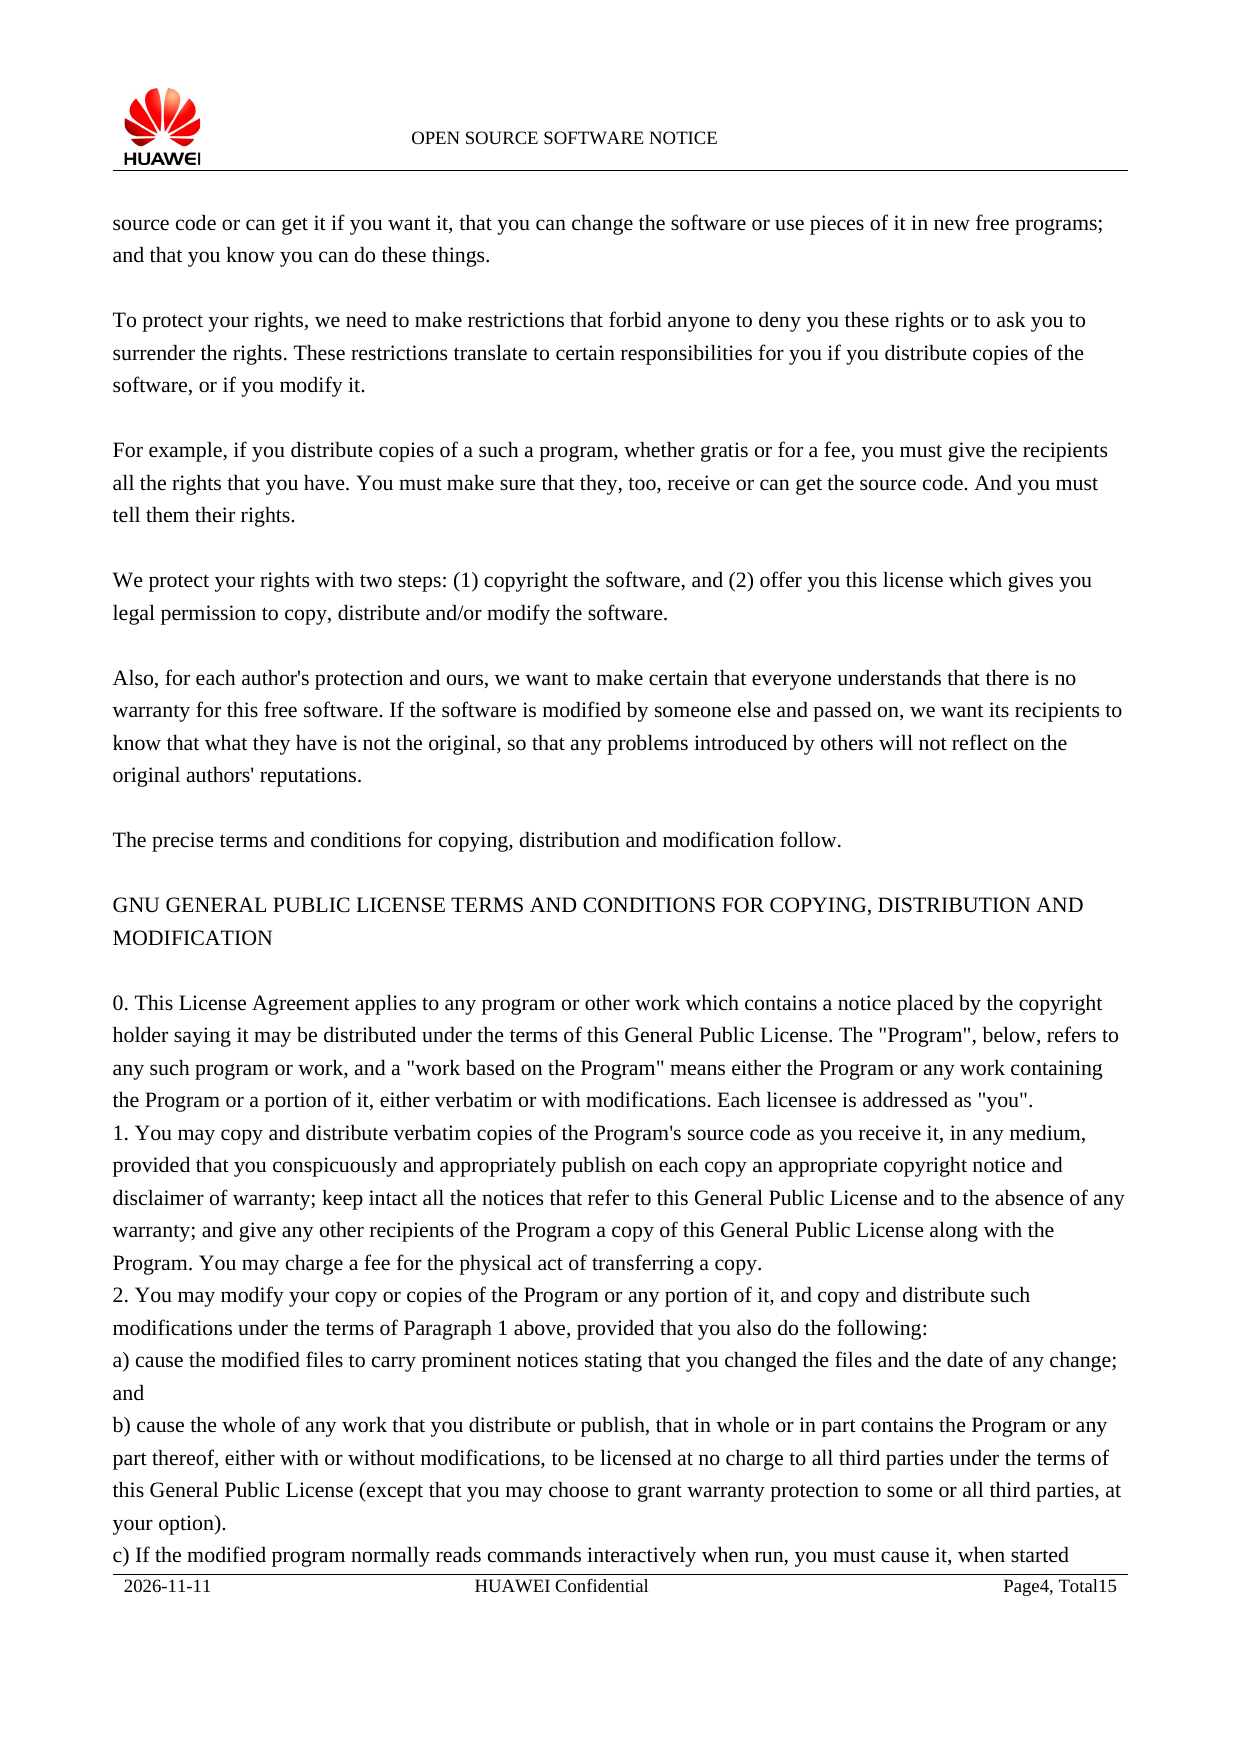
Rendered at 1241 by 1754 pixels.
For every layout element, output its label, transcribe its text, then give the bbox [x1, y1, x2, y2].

picture [124, 88, 201, 165]
